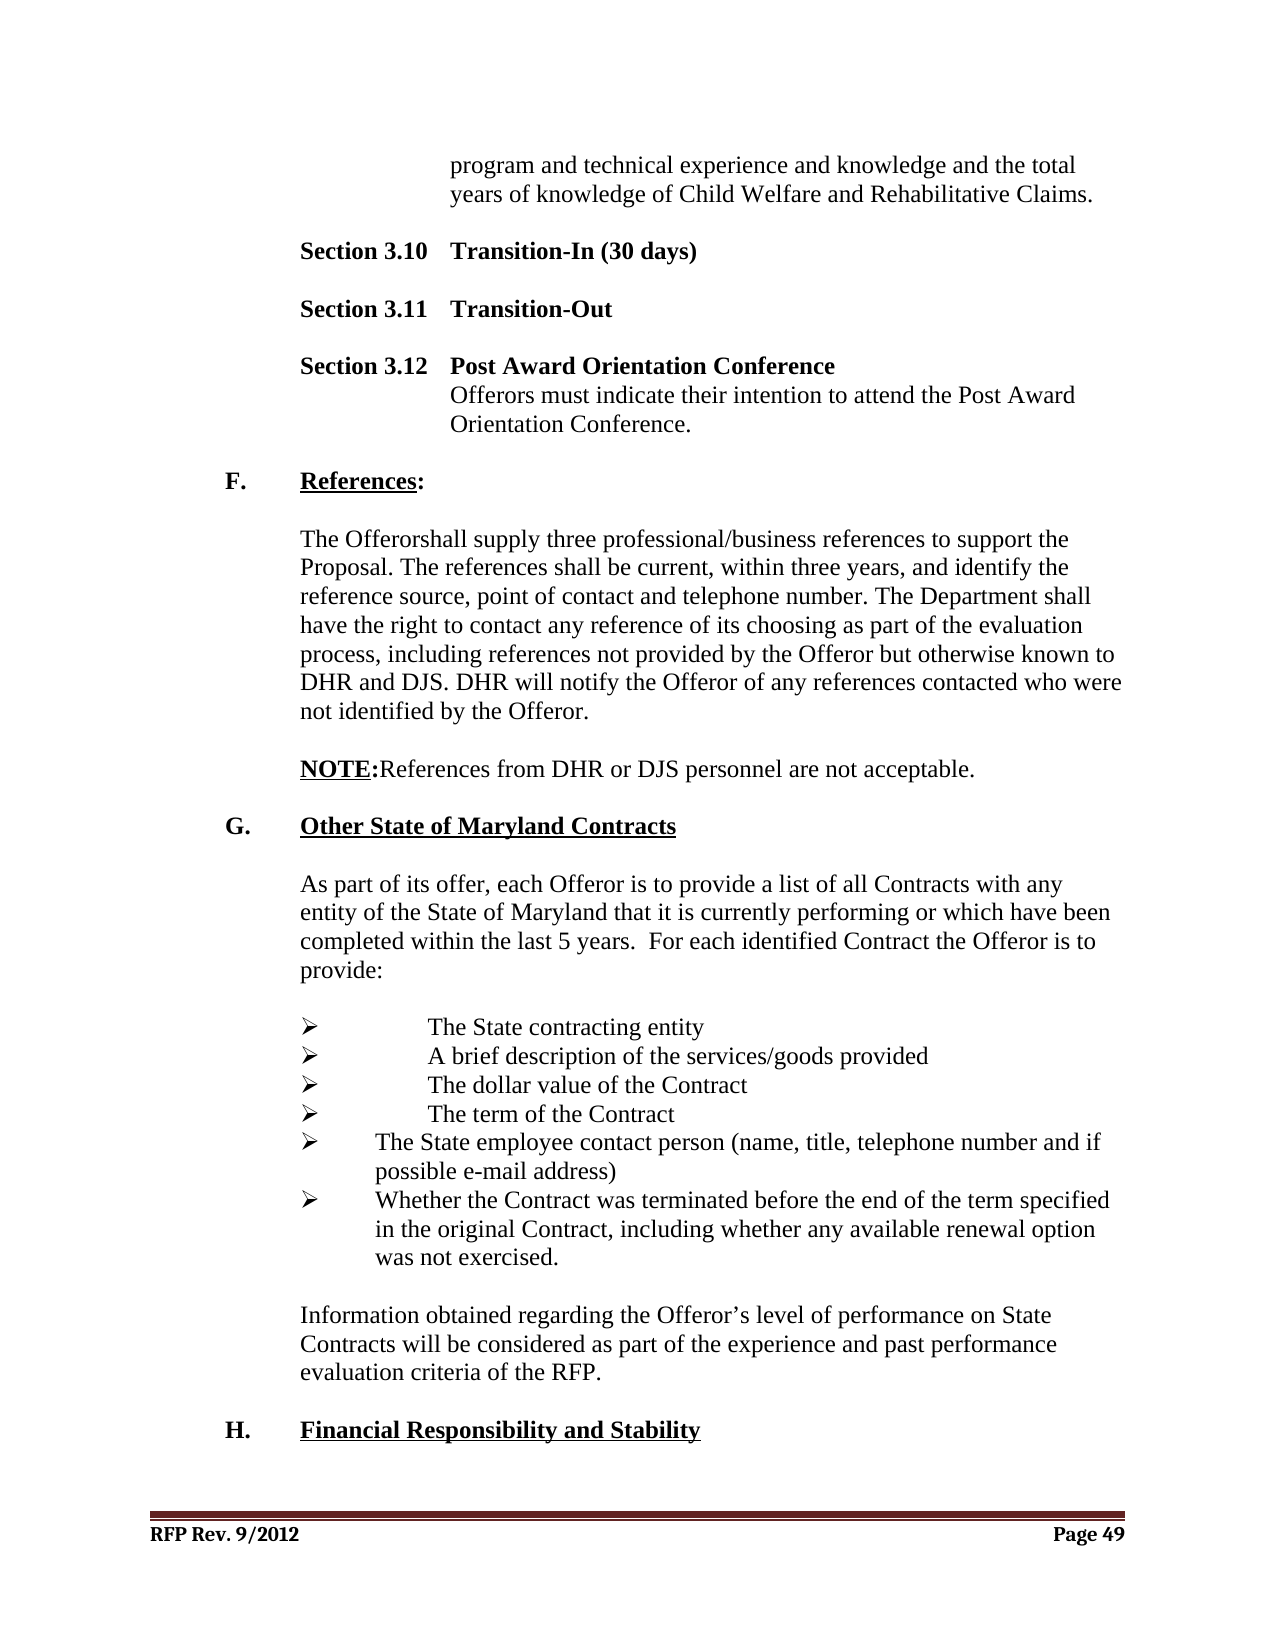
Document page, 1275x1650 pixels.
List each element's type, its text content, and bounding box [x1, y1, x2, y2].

text NOTE:References from DHR or DJS personnel are not acceptable. [300, 754, 1125, 782]
text Section 3.11 Transition-Out [300, 294, 1125, 322]
list A brief description of the services/goods provided [300, 1041, 1125, 1070]
text As part of its offer, each Offeror is to provide a list of all Contracts with any entity of the State of that it is currently performing or which have been completed within the last 5 years. For each identified Contract the Offeror is to provide: [300, 869, 1125, 984]
text Offerors must indicate their intention to attend the Post Award Orientation Conference. [450, 380, 1125, 437]
text Section 3.10 Transition-In (30 days) [300, 236, 1125, 265]
list The term of the Contract [300, 1099, 1125, 1127]
text Information obtained regarding the Offeror’s level of performance on State Contracts will be considered as part of the experience and past performance evaluation criteria of the RFP. [300, 1300, 1125, 1386]
list Financial Responsibility and Stability [225, 1415, 1125, 1444]
text Section 3.12 Post Award Orientation Conference [300, 351, 1125, 380]
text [450, 150, 1125, 207]
list References: The Offerorshall supply three professional/business references to support the Proposal. The references shall be current, within three years, and identify the reference source, point of contact and telephone number. The Department shall have the right to contact any reference of its choosing as part of the evaluation process, including references not provided by the Offeror but otherwise known to DHR and DJS. DHR will notify the Offeror of any references contacted who were not identified by the Offeror. [225, 466, 1125, 725]
list The State employee contact person (name, title, telephone number and if possible e-mail address) [300, 1127, 1125, 1185]
list Other State of Contracts [225, 811, 1125, 840]
list The State contracting entity [300, 1012, 1125, 1041]
list The dollar value of the Contract [300, 1070, 1125, 1099]
list Whether the Contract was terminated before the end of the term specified in the original Contract, including whether any available renewal option was not exercised. [300, 1185, 1125, 1271]
